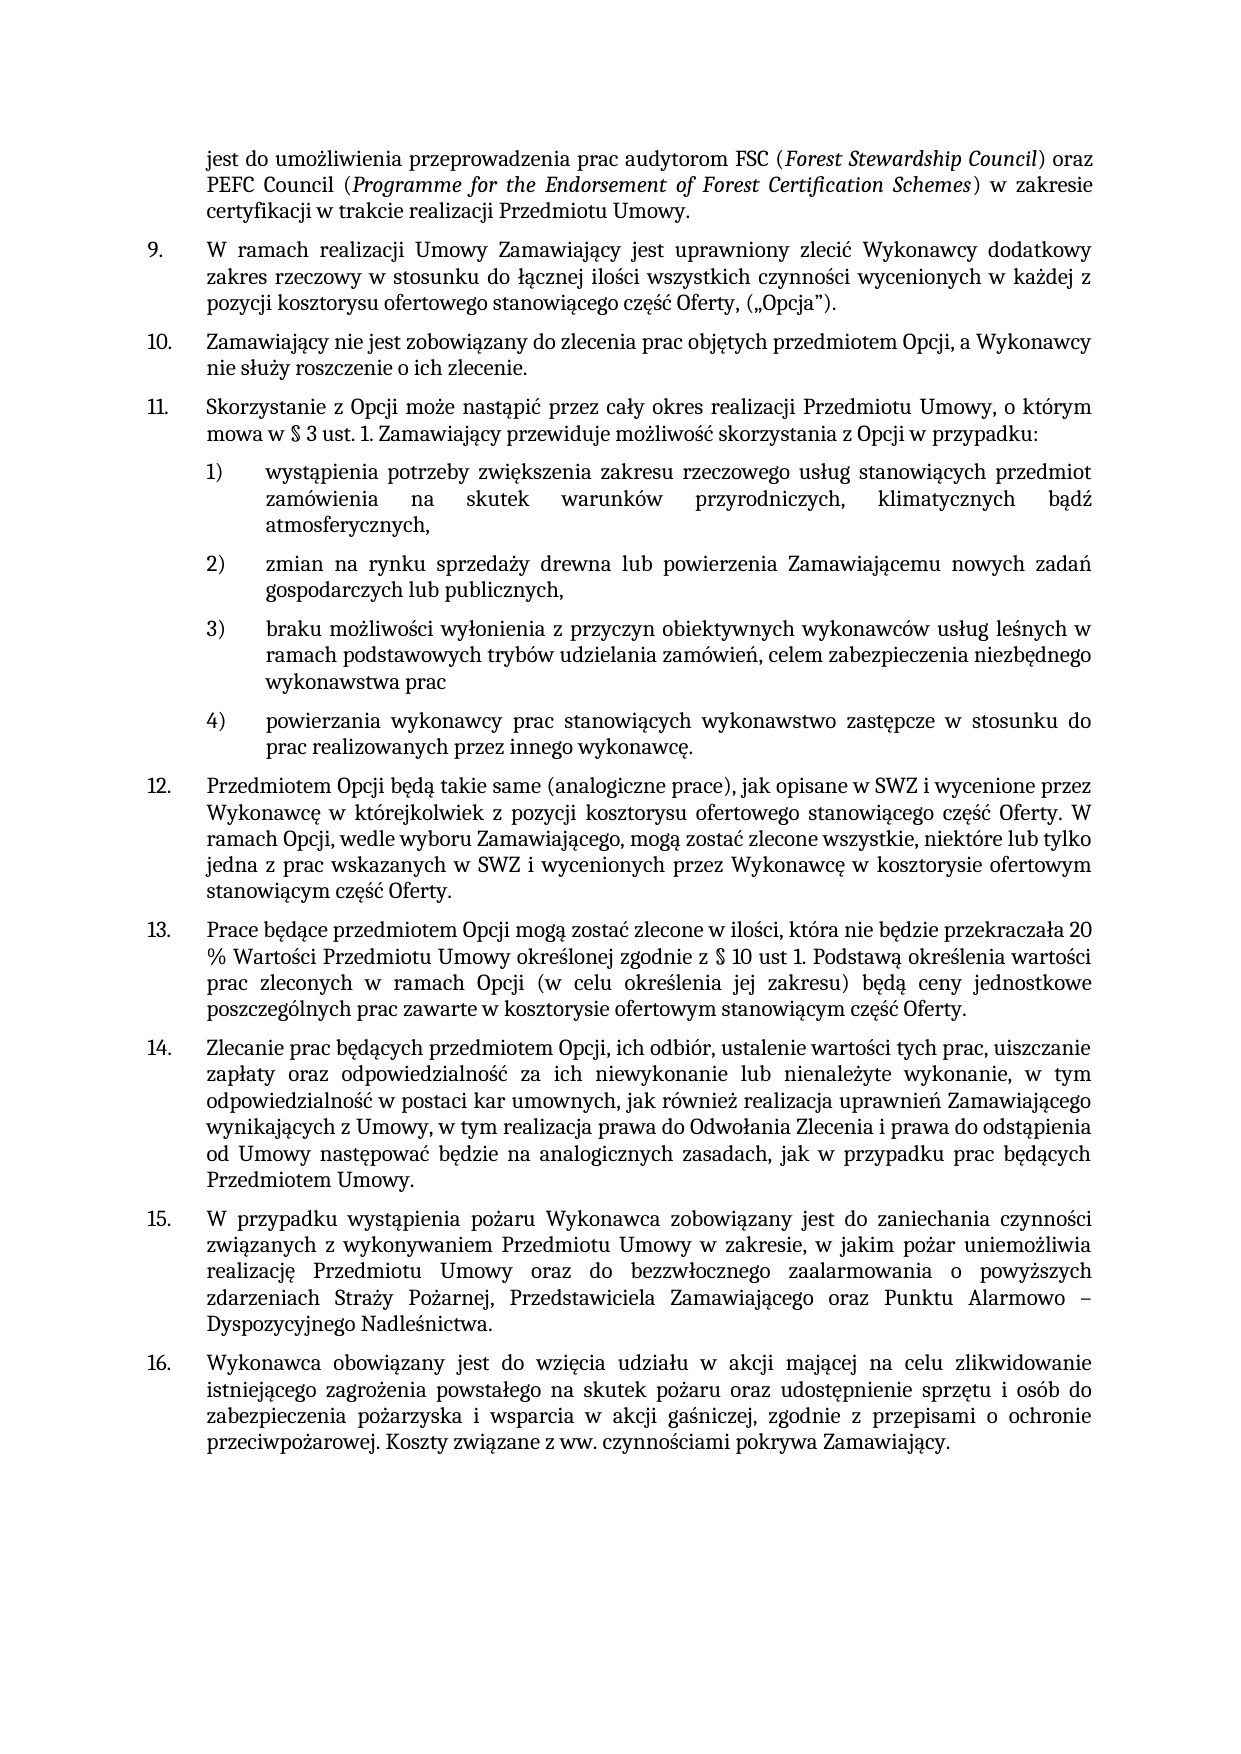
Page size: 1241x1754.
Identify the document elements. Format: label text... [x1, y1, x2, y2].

list Przedmiotem Opcji będą takie same (analogiczne prace), jak opisane w SWZ i wycenione przez Wykonawcę w którejkolwiek z pozycji kosztorysu ofertowego stanowiącego część Oferty. W ramach Opcji, wedle wyboru Zamawiającego, mogą zostać zlecone wszystkie, niektóre lub tylko jedna z prac wskazanych w SWZ i wycenionych przez Wykonawcę w kosztorysie ofertowym stanowiącym część Oferty. [147, 773, 1093, 905]
list W przypadku wystąpienia pożaru Wykonawca zobowiązany jest do zaniechania czynności związanych z wykonywaniem Przedmiotu Umowy w zakresie, w jakim pożar uniemożliwia realizację Przedmiotu Umowy oraz do bezzwłocznego zaalarmowania o powyższych zdarzeniach Straży Pożarnej, Przedstawiciela Zamawiającego oraz Punktu Alarmowo – Dyspozycyjnego Nadleśnictwa. [147, 1206, 1093, 1337]
list Zlecanie prac będących przedmiotem Opcji, ich odbiór, ustalenie wartości tych prac, uiszczanie zapłaty oraz odpowiedzialność za ich niewykonanie lub nienależyte wykonanie, w tym odpowiedzialność w postaci kar umownych, jak również realizacja uprawnień Zamawiającego wynikających z Umowy, w tym realizacja prawa do Odwołania Zlecenia i prawa do odstąpienia od Umowy następować będzie na analogicznych zasadach, jak w przypadku prac będących Przedmiotem Umowy. [147, 1035, 1093, 1193]
list wystąpienia potrzeby zwiększenia zakresu rzeczowego usług stanowiących przedmiot zamówienia na skutek warunków przyrodniczych, klimatycznych bądź atmosferycznych, [206, 459, 1093, 538]
list Wykonawca obowiązany jest do wzięcia udziału w akcji mającej na celu zlikwidowanie istniejącego zagrożenia powstałego na skutek pożaru oraz udostępnienie sprzętu i osób do zabezpieczenia pożarzyska i wsparcia w akcji gaśniczej, zgodnie z przepisami o ochronie przeciwpożarowej. Koszty związane z ww. czynnościami pokrywa Zamawiający. [147, 1350, 1093, 1456]
list zmian na rynku sprzedaży drewna lub powierzenia Zamawiającemu nowych zadań gospodarczych lub publicznych, [206, 551, 1093, 603]
list W ramach realizacji Umowy Zamawiający jest uprawniony zlecić Wykonawcy dodatkowy zakres rzeczowy w stosunku do łącznej ilości wszystkich czynności wycenionych w każdej z pozycji kosztorysu ofertowego stanowiącego część Oferty, („Opcja”). [147, 237, 1093, 316]
list powierzania wykonawcy prac stanowiących wykonawstwo zastępcze w stosunku do prac realizowanych przez innego wykonawcę. [206, 708, 1093, 760]
list Skorzystanie z Opcji może nastąpić przez cały okres realizacji Przedmiotu Umowy, o którym mowa w § 3 ust. 1. Zamawiający przewiduje możliwość skorzystania z Opcji w przypadku: [147, 394, 1092, 447]
list Prace będące przedmiotem Opcji mogą zostać zlecone w ilości, która nie będzie przekraczała 20 % Wartości Przedmiotu Umowy określonej zgodnie z § 10 ust 1. Podstawą określenia wartości prac zleconych w ramach Opcji (w celu określenia jej zakresu) będą ceny jednostkowe poszczególnych prac zawarte w kosztorysie ofertowym stanowiącym część Oferty. [147, 917, 1093, 1022]
list braku możliwości wyłonienia z przyczyn obiektywnych wykonawców usług leśnych w ramach podstawowych trybów udzielania zamówień, celem zabezpieczenia niezbędnego wykonawstwa prac [206, 616, 1093, 695]
list Zamawiający nie jest zobowiązany do zlecenia prac objętych przedmiotem Opcji, a Wykonawcy nie służy roszczenie o ich zlecenie. [147, 329, 1092, 381]
text jest do umożliwienia przeprowadzenia prac audytorom FSC (Forest Stewardship Council) oraz PEFC Council (Programme for the Endorsement of Forest Certification Schemes) w zakresie certyfikacji w trakcie realizacji Przedmiotu Umowy. [206, 146, 1093, 224]
